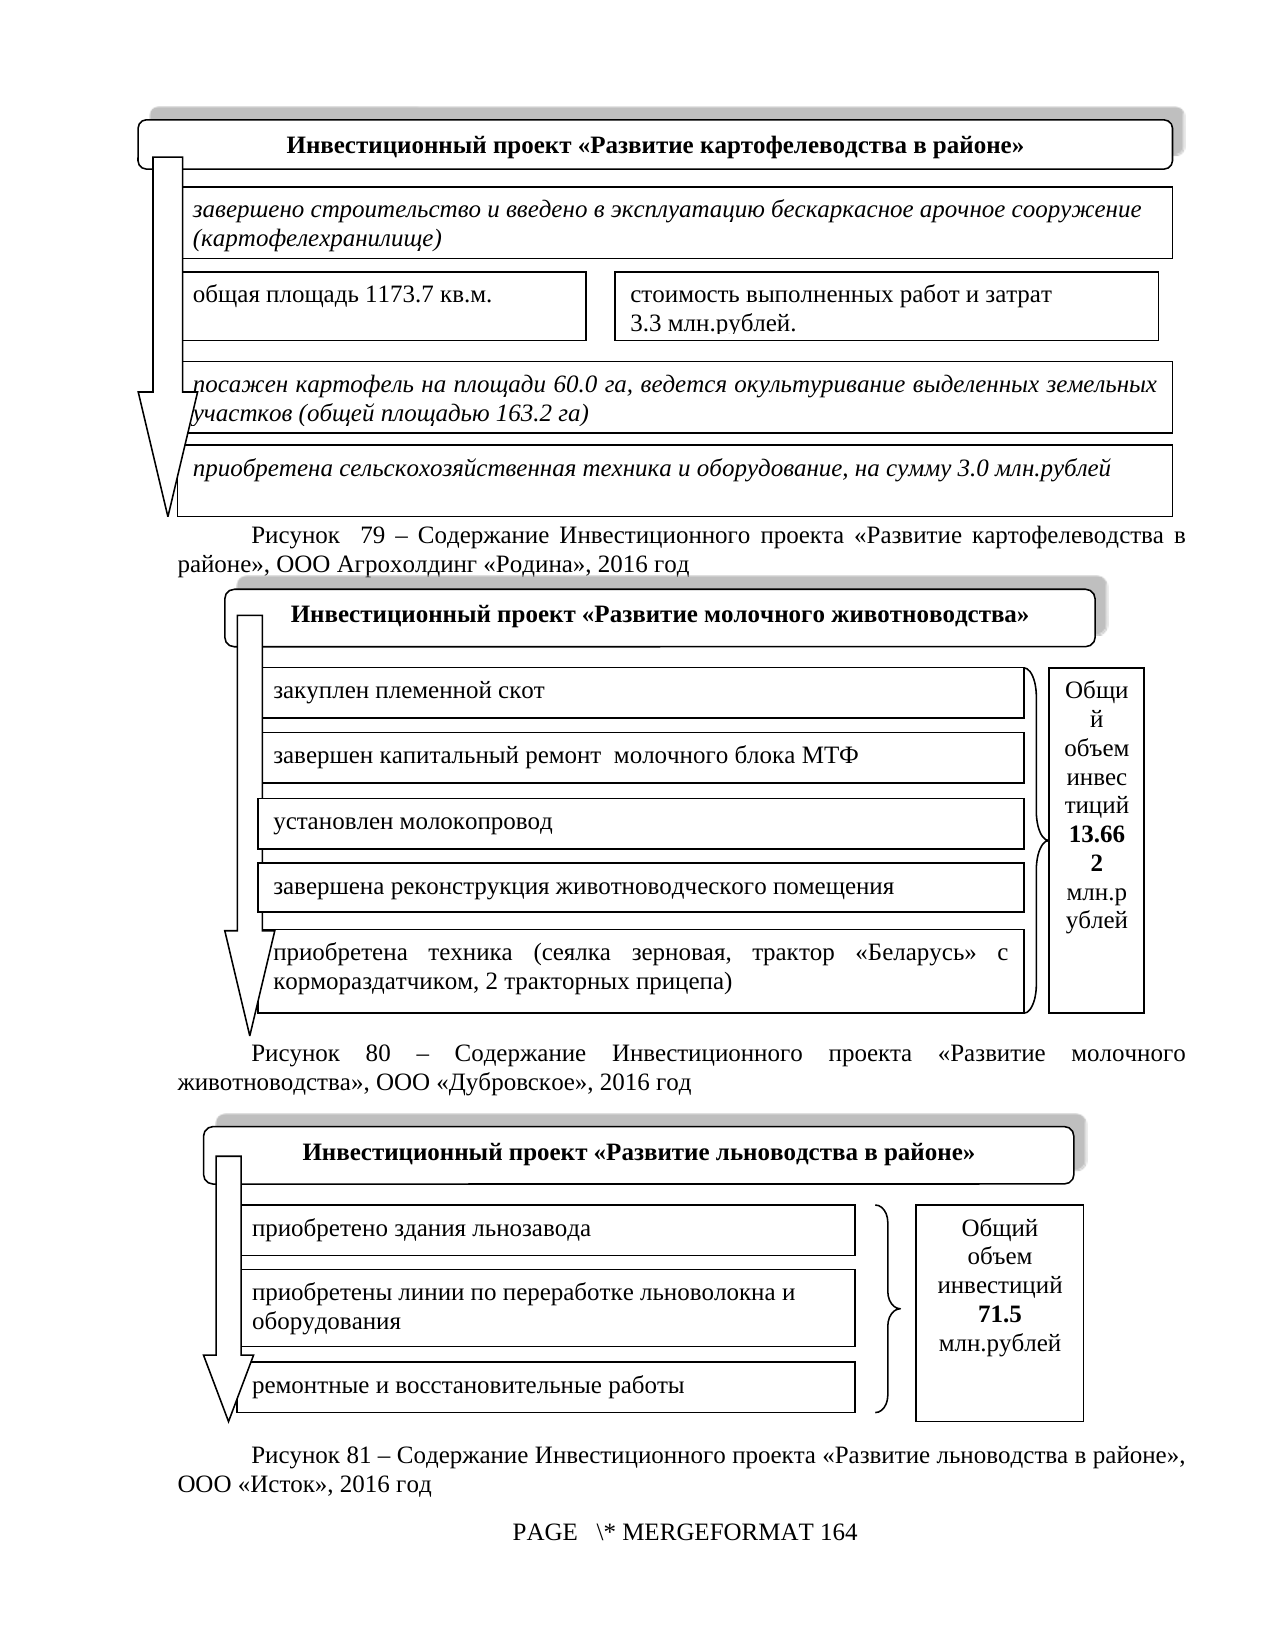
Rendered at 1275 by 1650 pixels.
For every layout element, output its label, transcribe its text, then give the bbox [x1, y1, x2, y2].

text Рисунок 79 – Содержание Инвестиционного проекта «Развитие картофелеводства в районе», ООО Агрохолдинг «Родина», 2016 год [177, 521, 1186, 578]
text Рисунок 80 – Содержание Инвестиционного проекта «Развитие молочного животноводства», ООО «Дубровское», 2016 год [177, 1038, 1186, 1096]
text Рисунок 81 – Содержание Инвестиционного проекта «Развитие льноводства в районе», ООО «Исток», 2016 год [177, 1441, 1186, 1498]
